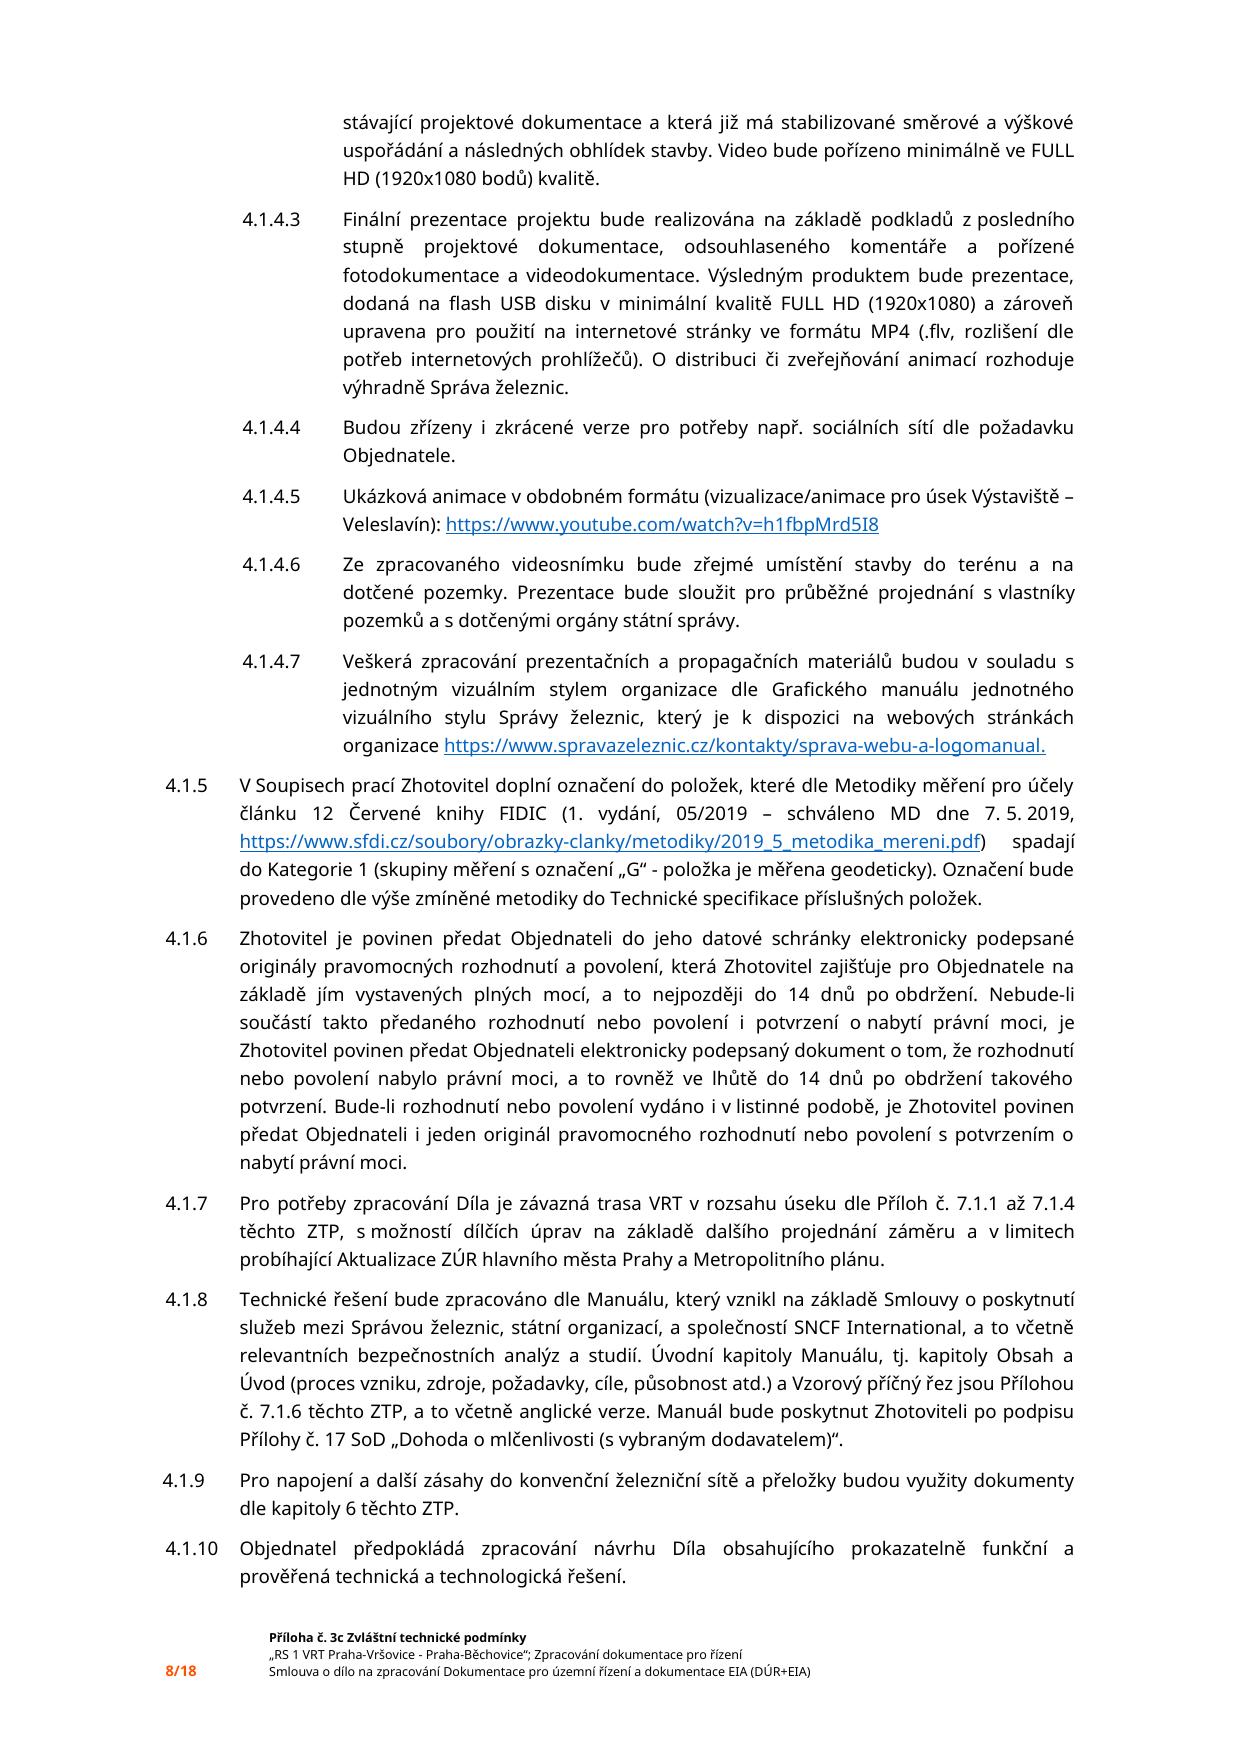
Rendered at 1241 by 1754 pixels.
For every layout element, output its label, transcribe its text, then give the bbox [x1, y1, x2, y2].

text Pro potřeby zpracování Díla je závazná trasa VRT v rozsahu úseku dle Příloh č. 7.1.1 až 7.1.4 těchto ZTP, s možností dílčích úprav na základě dalšího projednání záměru a v limitech probíhající Aktualizace ZÚR hlavního města Prahy a Metropolitního plánu. [165, 1190, 1075, 1272]
text Budou zřízeny i zkrácené verze pro potřeby např. sociálních sítí dle požadavku Objednatele. [242, 414, 1075, 468]
text Objednatel předpokládá zpracování návrhu Díla obsahujícího prokazatelně funkční a prověřená technická a technologická řešení. [165, 1536, 1075, 1589]
text Technické řešení bude zpracováno dle Manuálu, který vznikl na základě Smlouvy o poskytnutí služeb mezi Správou železnic, státní organizací, a společností SNCF International, a to včetně relevantních bezpečnostních analýz a studií. Úvodní kapitoly Manuálu, tj. kapitoly Obsah a Úvod (proces vzniku, zdroje, požadavky, cíle, působnost atd.) a Vzorový příčný řez jsou Přílohou č. 7.1.6 těchto ZTP, a to včetně anglické verze. Manuál bude poskytnut Zhotoviteli po podpisu Přílohy č. 17 SoD „Dohoda o mlčenlivosti (s vybraným dodavatelem)“. [165, 1287, 1075, 1452]
text Zhotovitel je povinen předat Objednateli do jeho datové schránky elektronicky podepsané originály pravomocných rozhodnutí a povolení, která Zhotovitel zajišťuje pro Objednatele na základě jím vystavených plných mocí, a to nejpozději do 14 dnů po obdržení. Nebude-li součástí takto předaného rozhodnutí nebo povolení i potvrzení o nabytí právní moci, je Zhotovitel povinen předat Objednateli elektronicky podepsaný dokument o tom, že rozhodnutí nebo povolení nabylo právní moci, a to rovněž ve lhůtě do 14 dnů po obdržení takového potvrzení. Bude-li rozhodnutí nebo povolení vydáno i v listinné podobě, je Zhotovitel povinen předat Objednateli i jeden originál pravomocného rozhodnutí nebo povolení s potvrzením o nabytí právní moci. [165, 925, 1075, 1175]
text Ukázková animace v obdobném formátu (vizualizace/animace pro úsek Výstaviště – Veleslavín): https://www.youtube.com/watch?v=h1fbpMrd5I8 [242, 483, 1075, 537]
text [242, 109, 1075, 191]
text Finální prezentace projektu bude realizována na základě podkladů z posledního stupně projektové dokumentace, odsouhlaseného komentáře a pořízené fotodokumentace a videodokumentace. Výsledným produktem bude prezentace, dodaná na flash USB disku v minimální kvalitě FULL HD (1920x1080) a zároveň upravena pro použití na internetové stránky ve formátu MP4 (.flv, rozlišení dle potřeb internetových prohlížečů). O distribuci či zveřejňování animací rozhoduje výhradně Správa železnic. [242, 206, 1075, 399]
text Veškerá zpracování prezentačních a propagačních materiálů budou v souladu s jednotným vizuálním stylem organizace dle Grafického manuálu jednotného vizuálního stylu Správy železnic, který je k dispozici na webových stránkách organizace https://www.spravazeleznic.cz/kontakty/sprava-webu-a-logomanual. [242, 648, 1075, 758]
text Ze zpracovaného videosnímku bude zřejmé umístění stavby do terénu a na dotčené pozemky. Prezentace bude sloužit pro průběžné projednání s vlastníky pozemků a s dotčenými orgány státní správy. [242, 552, 1075, 633]
text Pro napojení a další zásahy do konvenční železniční sítě a přeložky budou využity dokumenty dle kapitoly 6 těchto ZTP. [162, 1467, 1075, 1521]
text V Soupisech prací Zhotovitel doplní označení do položek, které dle Metodiky měření pro účely článku 12 Červené knihy FIDIC (1. vydání, 05/2019 – schváleno MD dne 7. 5. 2019, https://www.sfdi.cz/soubory/obrazky-clanky/metodiky/2019_5_metodika_mereni.pdf) spadají do Kategorie 1 (skupiny měření s označení „G“ - položka je měřena geodeticky). Označení bude provedeno dle výše zmíněné metodiky do Technické specifikace příslušných položek. [165, 773, 1075, 910]
